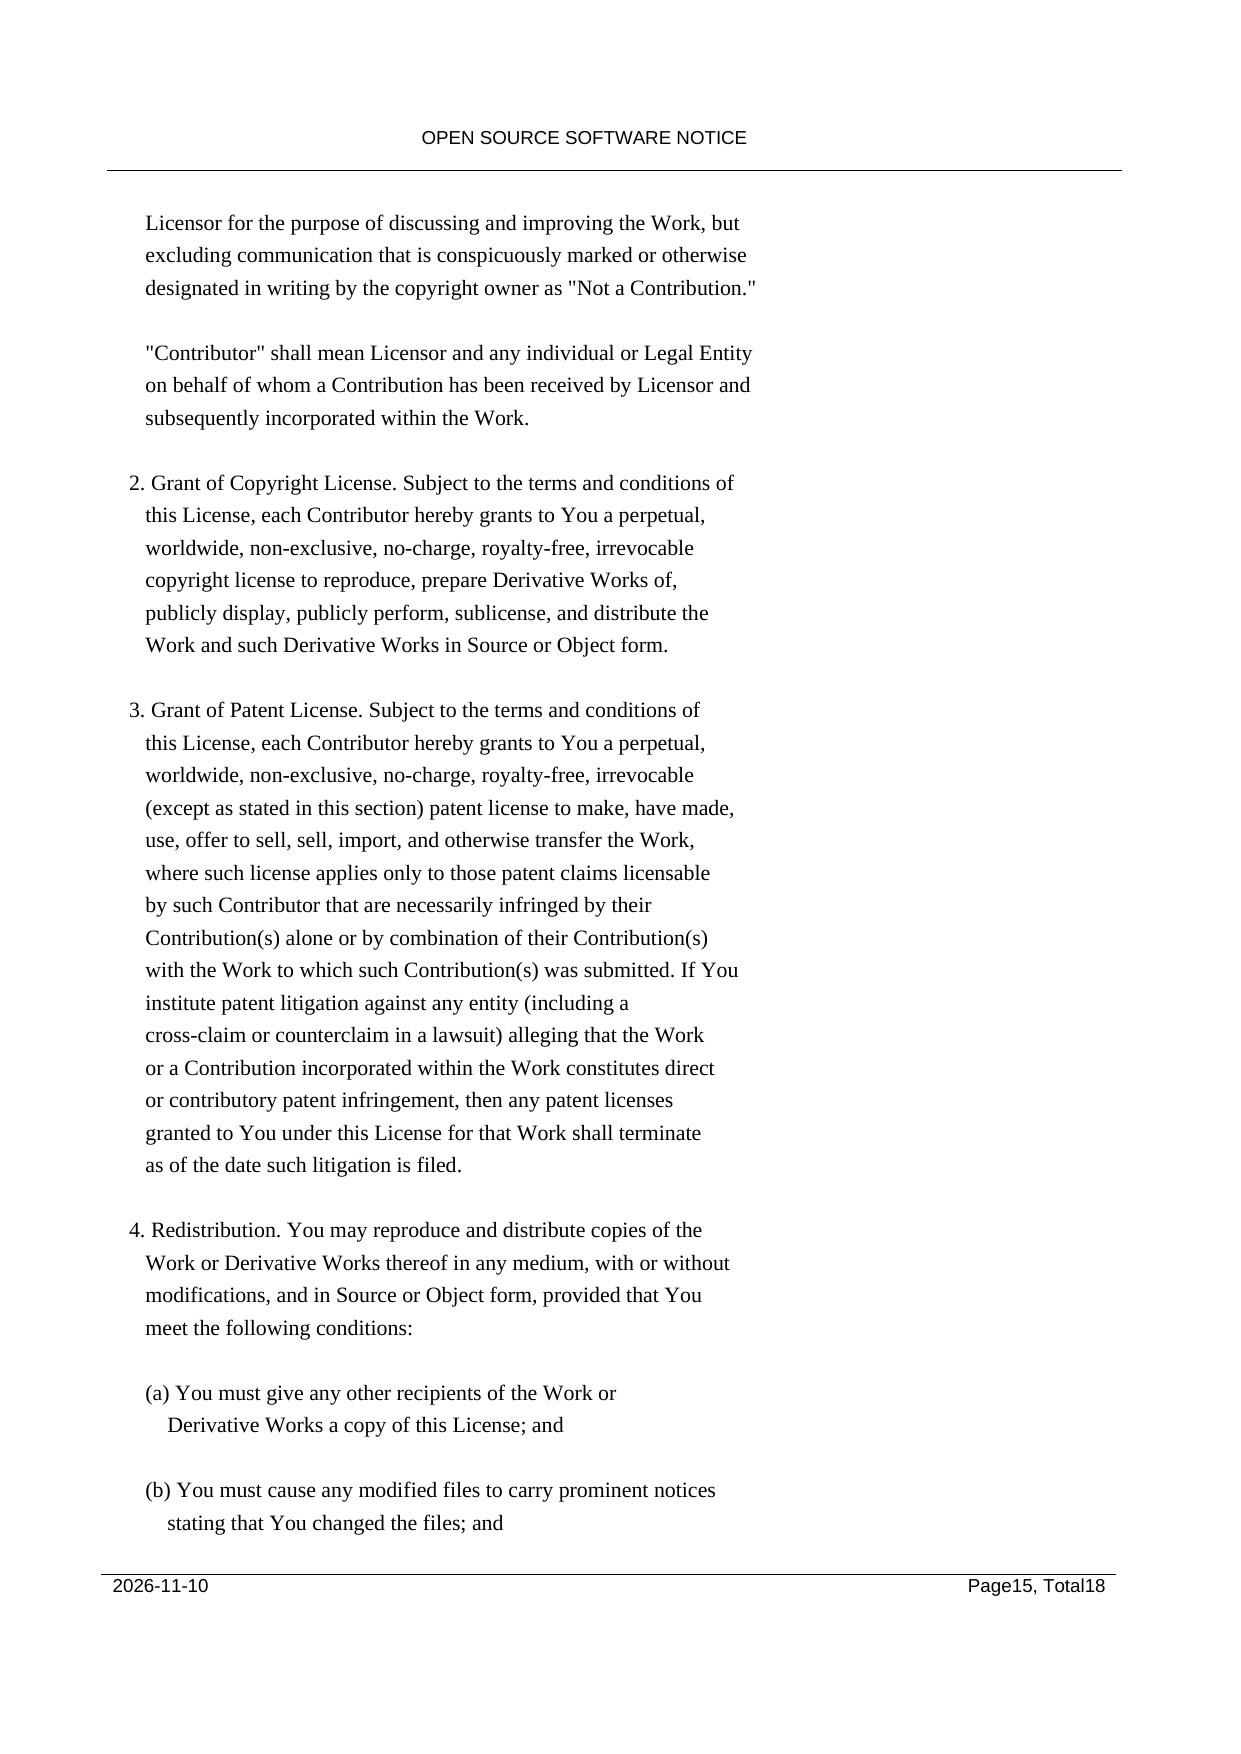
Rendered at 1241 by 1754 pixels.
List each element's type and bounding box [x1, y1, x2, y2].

text [112, 206, 1128, 1539]
